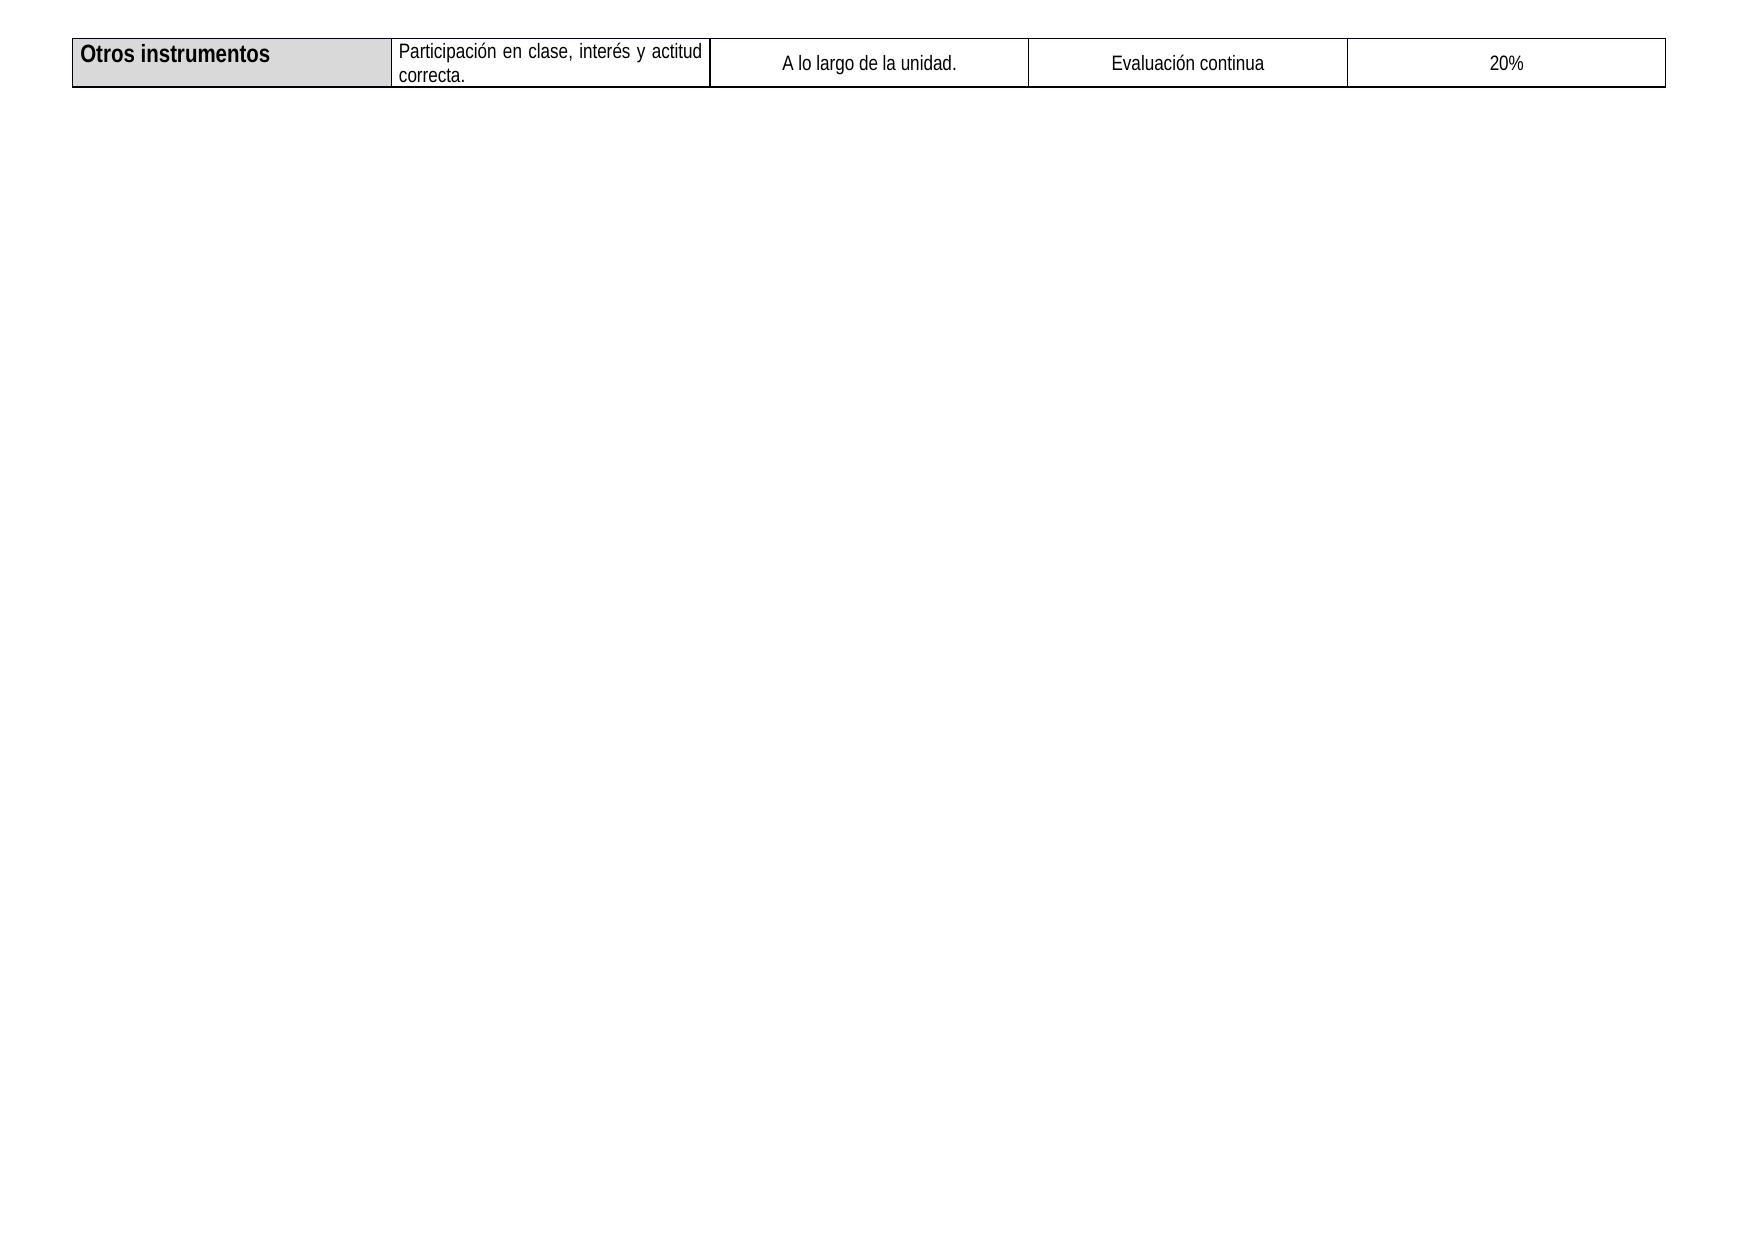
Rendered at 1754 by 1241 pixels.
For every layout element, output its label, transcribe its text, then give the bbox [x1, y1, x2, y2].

table_cell Evaluación continua [1029, 39, 1347, 86]
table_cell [711, 39, 1028, 86]
table_cell Participación en clase, interés y actitud correcta. [392, 39, 709, 86]
table_cell 20% [1348, 39, 1665, 86]
table_cell Otros instrumentos [73, 39, 391, 86]
